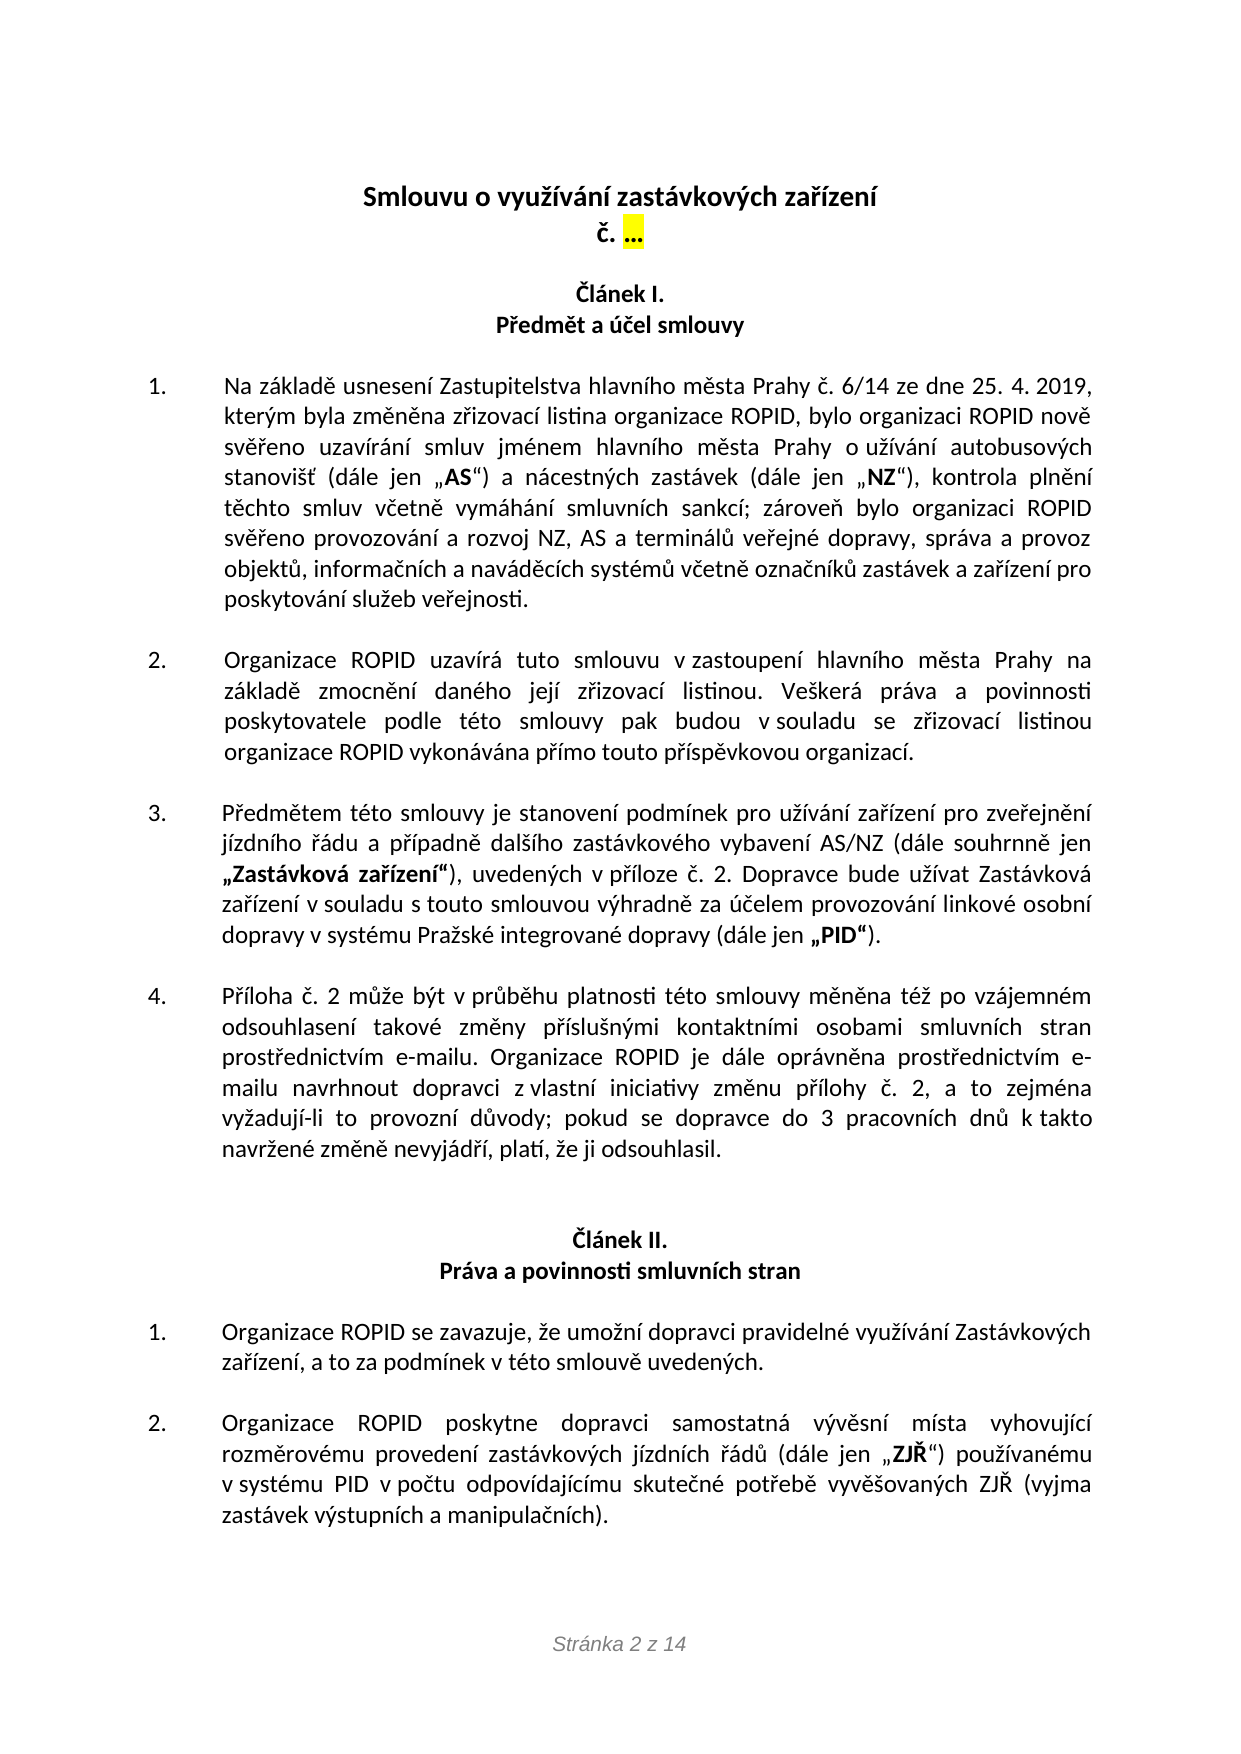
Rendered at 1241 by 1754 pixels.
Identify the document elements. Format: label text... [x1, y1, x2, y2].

list Organizace ROPID uzavírá tuto smlouvu v zastoupení hlavního města Prahy na základě zmocnění daného její zřizovací listinou. Veškerá práva a povinnosti poskytovatele podle této smlouvy pak budou v souladu se zřizovací listinou organizace ROPID vykonávána přímo touto příspěvkovou organizací. [148, 644, 1092, 767]
list Na základě usnesení Zastupitelstva hlavního města Prahy č. 6/14 ze dne 25. 4. 2019, kterým byla změněna zřizovací listina organizace ROPID, bylo organizaci ROPID nově svěřeno uzavírání smluv jménem hlavního města Prahy o užívání autobusových stanovišť (dále jen „AS“) a nácestných zastávek (dále jen „NZ“), kontrola plnění těchto smluv včetně vymáhání smluvních sankcí; zároveň bylo organizaci ROPID svěřeno provozování a rozvoj NZ, AS a terminálů veřejné dopravy, správa a provoz objektů, informačních a naváděcích systémů včetně označníků zastávek a zařízení pro poskytování služeb veřejnosti. [148, 370, 1092, 614]
list Organizace ROPID se zavazuje, že umožní dopravci pravidelné využívání Zastávkových zařízení, a to za podmínek v této smlouvě uvedených. [148, 1316, 1092, 1377]
text Předmět a účel smlouvy [148, 309, 1092, 339]
text Smlouvu o využívání zastávkových zařízení č. … [148, 178, 1092, 249]
text Článek I. [148, 278, 1092, 309]
list Příloha č. 2 může být v průběhu platnosti této smlouvy měněna též po vzájemném odsouhlasení takové změny příslušnými kontaktními osobami smluvních stran prostřednictvím e-mailu. Organizace ROPID je dále oprávněna prostřednictvím e-mailu navrhnout dopravci z vlastní iniciativy změnu přílohy č. 2, a to zejména vyžadují-li to provozní důvody; pokud se dopravce do 3 pracovních dnů k takto navržené změně nevyjádří, platí, že ji odsouhlasil. [148, 980, 1092, 1163]
list Předmětem této smlouvy je stanovení podmínek pro užívání zařízení pro zveřejnění jízdního řádu a případně dalšího zastávkového vybavení AS/NZ (dále souhrnně jen „Zastávková zařízení“), uvedených v příloze č. 2. Dopravce bude užívat Zastávková zařízení v souladu s touto smlouvou výhradně za účelem provozování linkové osobní dopravy v systému Pražské integrované dopravy (dále jen „PID“). [148, 797, 1092, 950]
text Článek II. [148, 1224, 1092, 1255]
list Organizace ROPID poskytne dopravci samostatná vývěsní místa vyhovující rozměrovému provedení zastávkových jízdních řádů (dále jen „ZJŘ“) používanému v systému PID v počtu odpovídajícímu skutečné potřebě vyvěšovaných ZJŘ (vyjma zastávek výstupních a manipulačních). [148, 1407, 1092, 1529]
text Práva a povinnosti smluvních stran [148, 1255, 1092, 1285]
